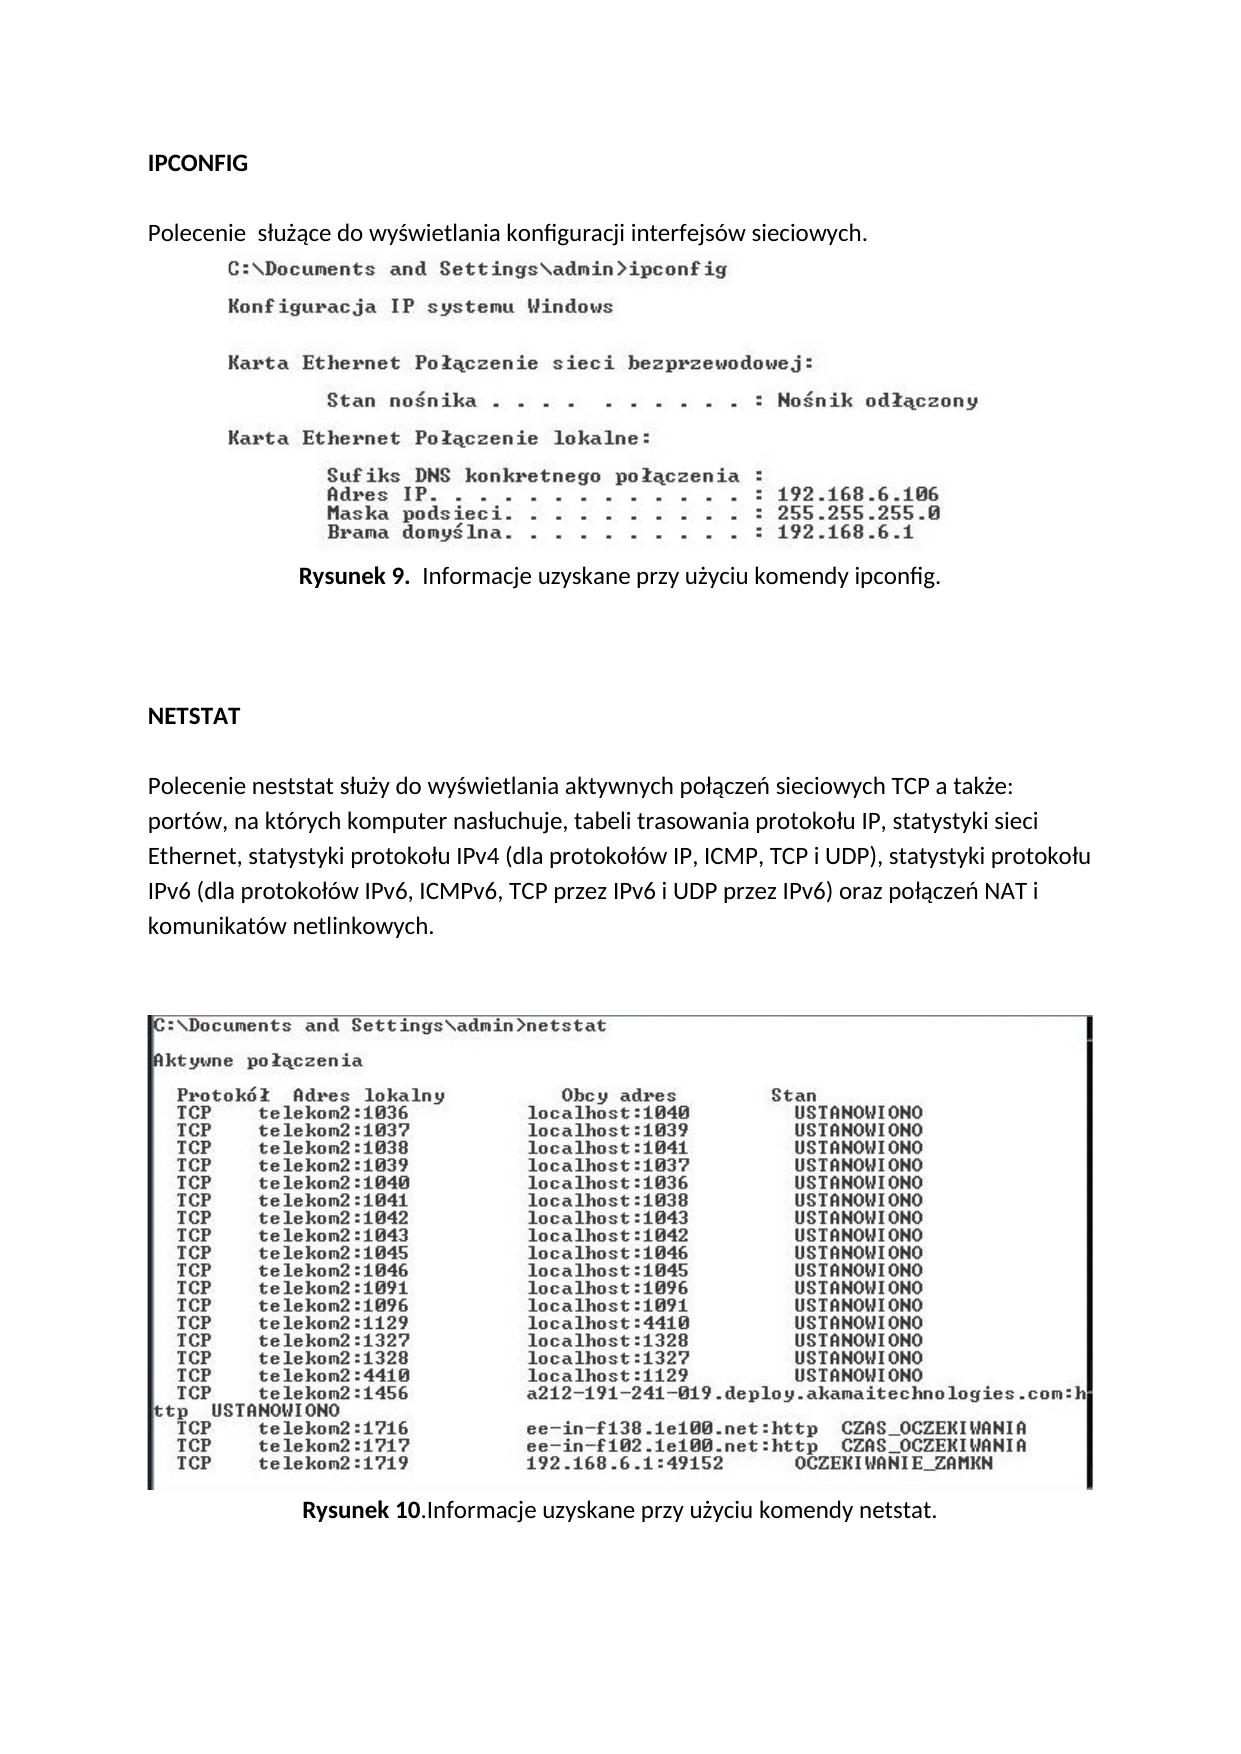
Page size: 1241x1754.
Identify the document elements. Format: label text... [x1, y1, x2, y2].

text Polecenie służące do wyświetlania konfiguracji interfejsów sieciowych. [148, 218, 1093, 248]
picture [147, 1015, 1093, 1490]
text Rysunek 10.Informacje uzyskane przy użyciu komendy netstat. [148, 1494, 1093, 1524]
text Rysunek 9. Informacje uzyskane przy użyciu komendy ipconfig. [148, 560, 1093, 590]
text NETSTAT [148, 700, 1093, 730]
text Polecenie neststat służy do wyświetlania aktywnych połączeń sieciowych TCP a także: portów, na których komputer nasłuchuje, tabeli trasowania protokołu IP, statystyki sieci Ethernet, statystyki protokołu IPv4 (dla protokołów IP, ICMP, TCP i UDP), statystyki protokołu IPv6 (dla protokołów IPv6, ICMPv6, TCP przez IPv6 i UDP przez IPv6) oraz połączeń NAT i komunikatów netlinkowych. [148, 770, 1093, 940]
text IPCONFIG [148, 148, 1093, 178]
picture [228, 252, 1012, 556]
